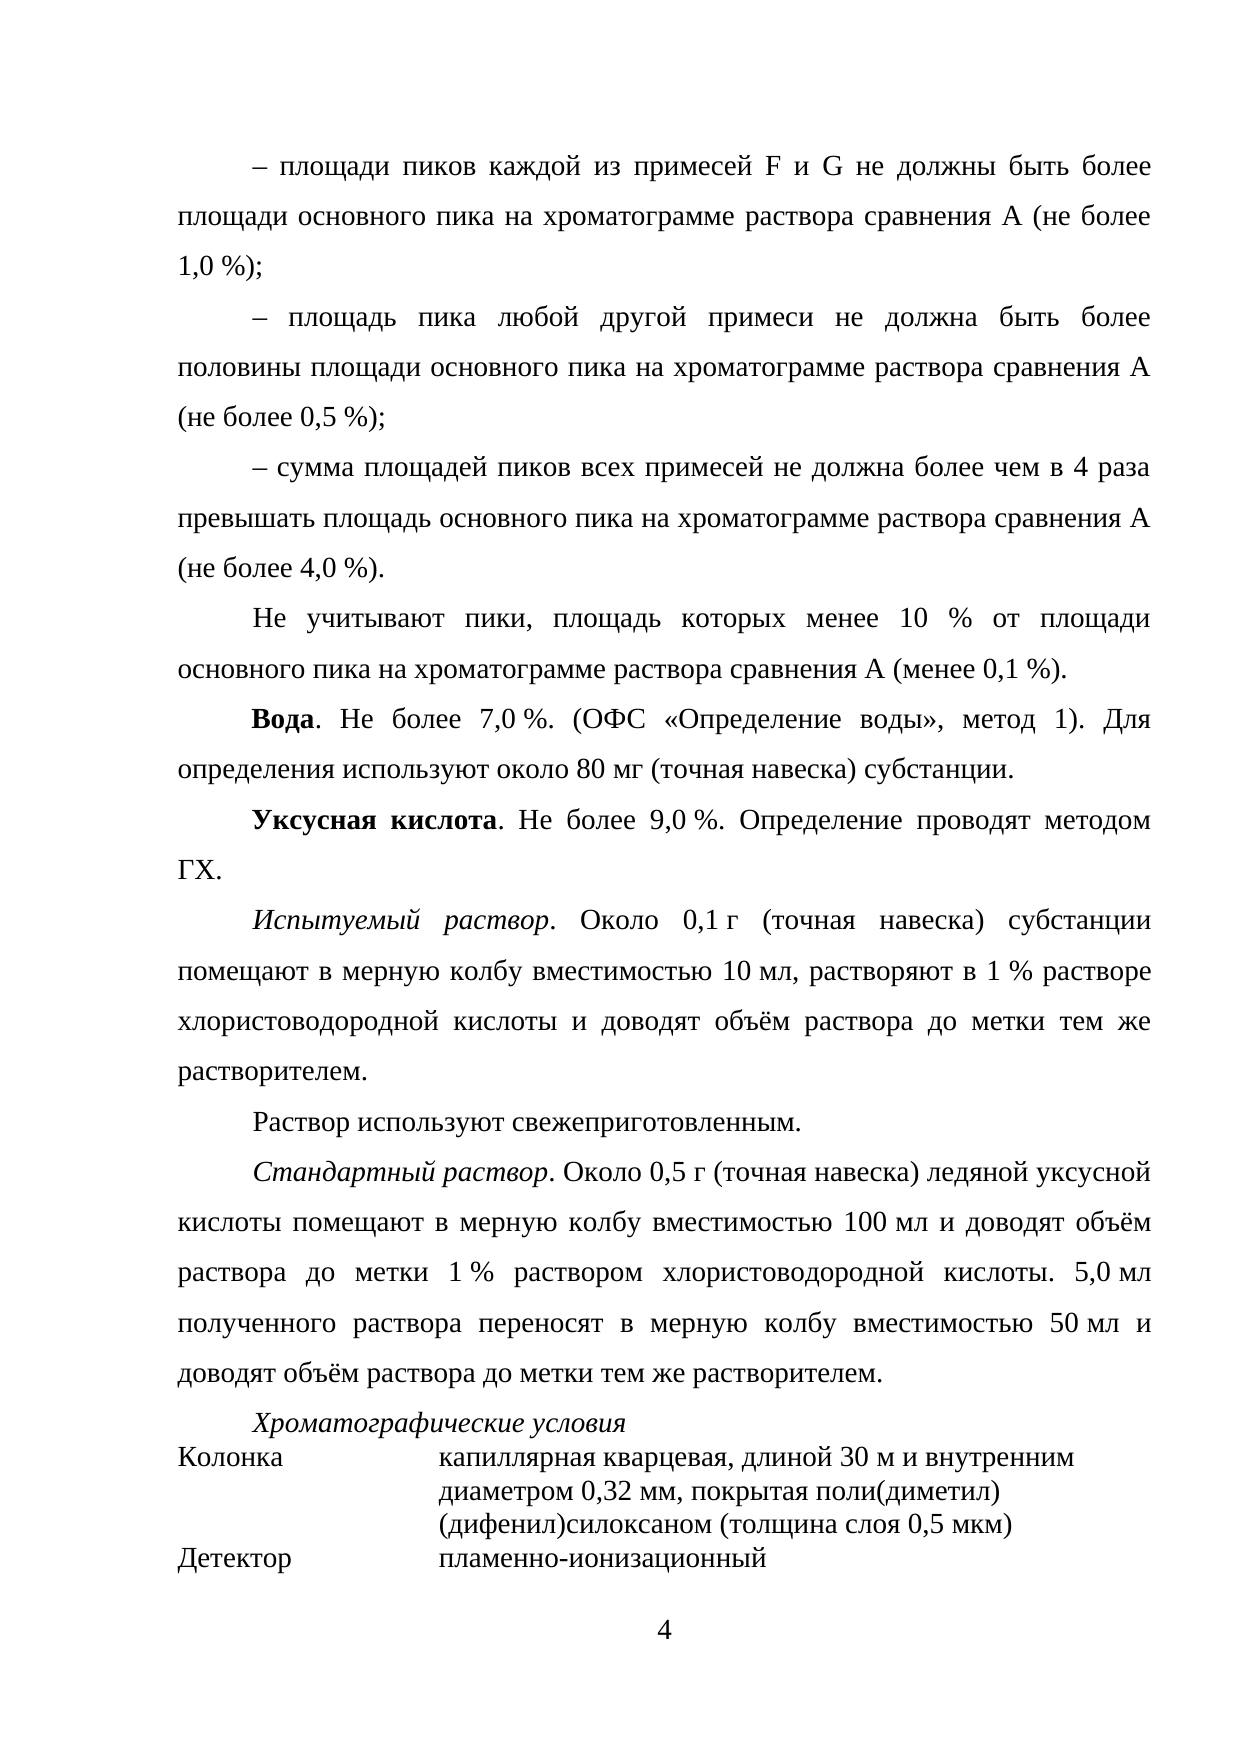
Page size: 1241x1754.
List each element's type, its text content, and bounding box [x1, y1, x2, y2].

text Испытуемый раствор. Около 0,1 г (точная навеска) субстанции помещают в мерную колбу вместимостью 10 мл, растворяют в 1 % растворе хлористоводородной кислоты и доводят объём раствора до метки тем же растворителем. [177, 902, 1152, 1087]
table_cell Детектор [166, 1540, 427, 1573]
text Вода. Не более 7,0 %. (ОФС «Определение воды», метод 1). Для определения используют около 80 мг (точная навеска) субстанции. [177, 701, 1152, 785]
text – сумма площадей пиков всех примесей не должна более чем в 4 раза превышать площадь основного пика на хроматограмме раствора сравнения А (не более 4,0 %). [177, 449, 1152, 584]
text Стандартный раствор. Около 0,5 г (точная навеска) ледяной уксусной кислоты помещают в мерную колбу вместимостью 100 мл и доводят объём раствора до метки 1 % раствором хлористоводородной кислоты. 5,0 мл полученного раствора переносят в мерную колбу вместимостью 50 мл и доводят объём раствора до метки тем же растворителем. [177, 1154, 1152, 1389]
table_cell пламенно-ионизационный [427, 1540, 1167, 1573]
text – площадь пика любой другой примеси не должна быть более половины площади основного пика на хроматограмме раствора сравнения А (не более 0,5 %); [177, 299, 1152, 433]
text Не учитывают пики, площадь которых менее 10 % от площади основного пика на хроматограмме раствора сравнения А (менее 0,1 %). [177, 601, 1152, 684]
text Уксусная кислота. Не более 9,0 %. Определение проводят методом ГХ. [177, 802, 1152, 886]
table_header капиллярная кварцевая, длиной 30 м и внутренним диаметром 0,32 мм, покрытая поли(диметил)(дифенил)силоксаном (толщина слоя 0,5 мкм) [427, 1439, 1167, 1540]
text Хроматографические условия [177, 1406, 1152, 1439]
text Раствор используют свежеприготовленным. [177, 1104, 1152, 1137]
table_header Колонка [166, 1439, 427, 1540]
text – площади пиков каждой из примесей F и G не должны быть более площади основного пика на хроматограмме раствора сравнения А (не более 1,0 %); [177, 148, 1152, 282]
